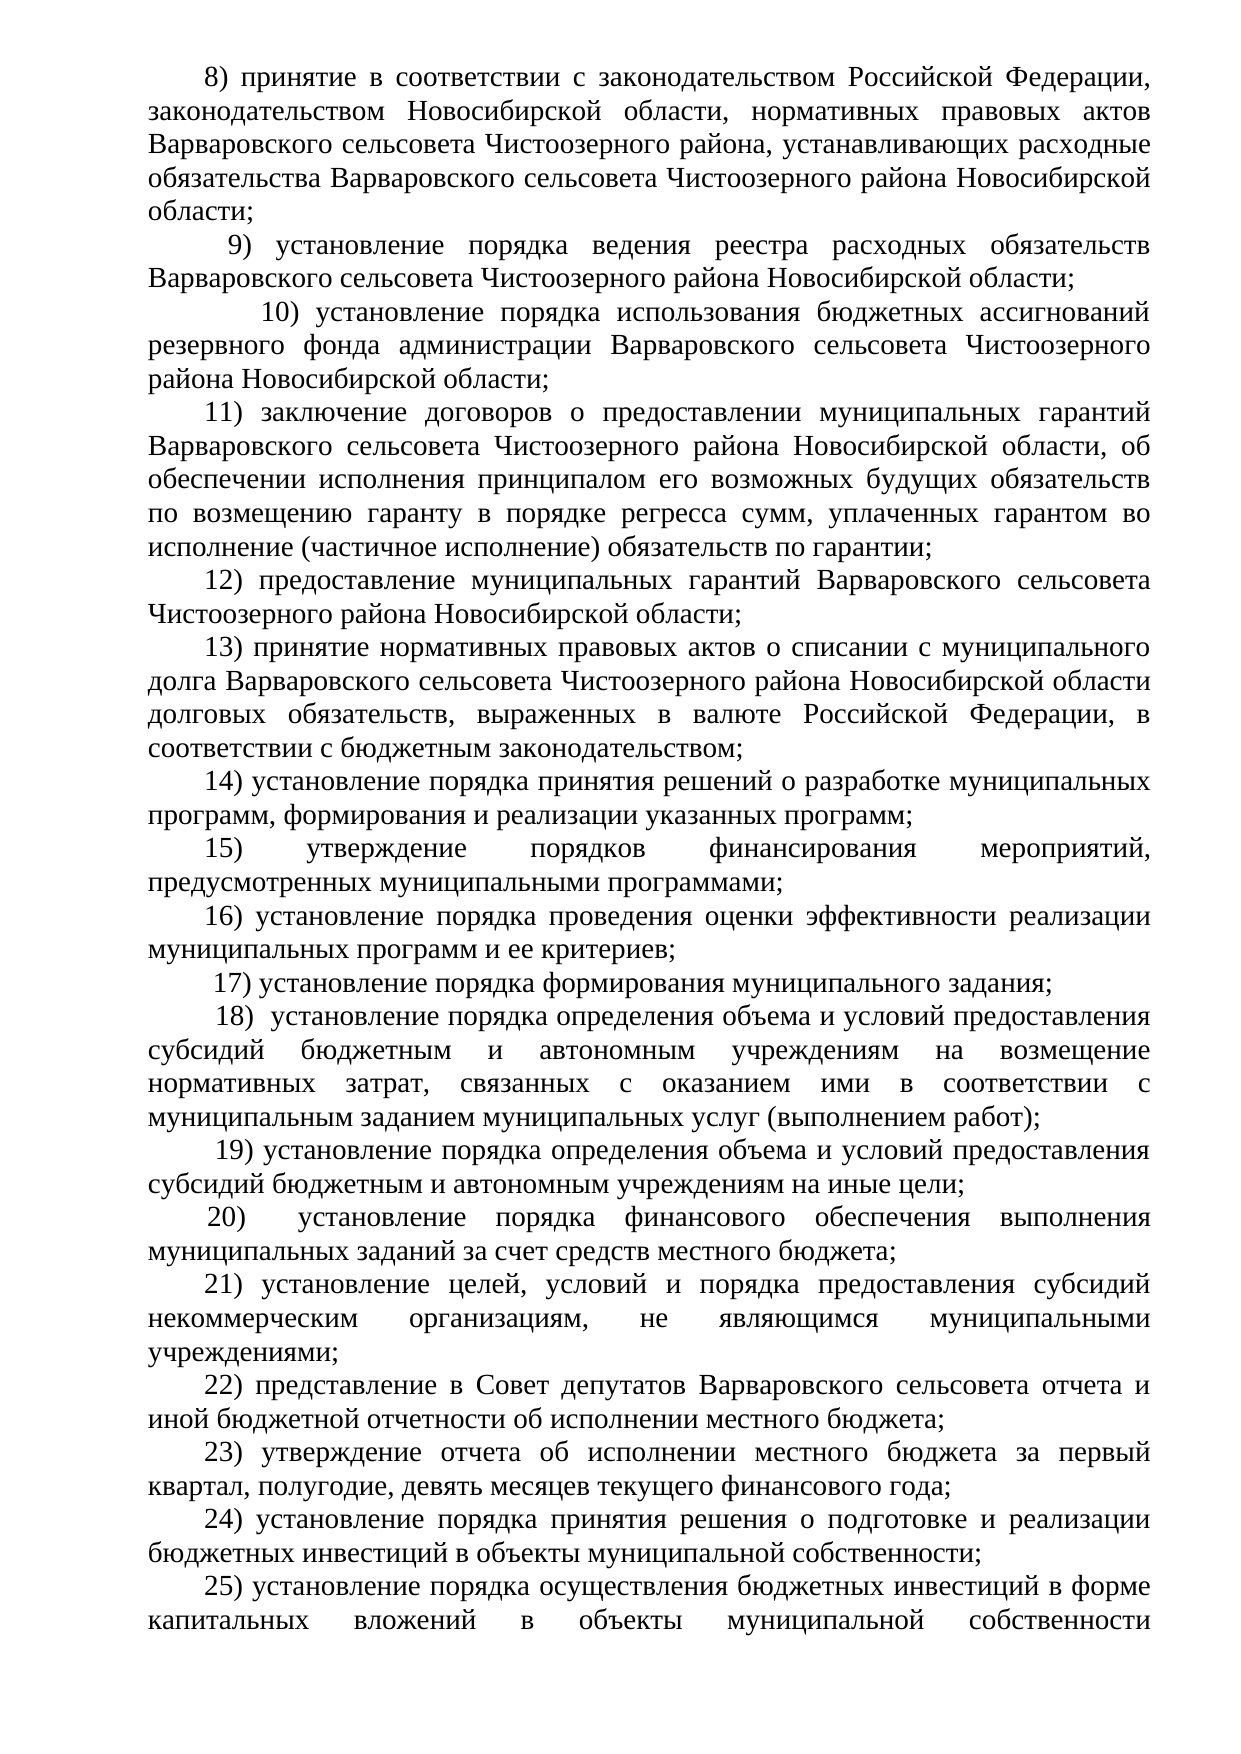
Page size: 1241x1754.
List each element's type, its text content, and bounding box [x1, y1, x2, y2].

text 22) представление в Совет депутатов Варваровского сельсовета отчета и иной бюджетной отчетности об исполнении местного бюджета; [148, 1367, 1152, 1434]
text 11) заключение договоров о предоставлении муниципальных гарантий Варваровского сельсовета Чистоозерного района Новосибирской области, об обеспечении исполнения принципалом его возможных будущих обязательств по возмещению гаранту в порядке регресса сумм, уплаченных гарантом во исполнение (частичное исполнение) обязательств по гарантии; [148, 394, 1152, 562]
text 14) установление порядка принятия решений о разработке муниципальных программ, формирования и реализации указанных программ; [148, 763, 1152, 831]
text 15) утверждение порядков финансирования мероприятий, предусмотренных муниципальными программами; [148, 831, 1152, 898]
text 17) установление порядка формирования муниципального задания; [148, 965, 1152, 998]
text 23) утверждение отчета об исполнении местного бюджета за первый квартал, полугодие, девять месяцев текущего финансового года; [148, 1434, 1152, 1501]
text 12) предоставление муниципальных гарантий Варваровского сельсовета Чистоозерного района Новосибирской области; [148, 562, 1152, 629]
text 13) принятие нормативных правовых актов о списании с муниципального долга Варваровского сельсовета Чистоозерного района Новосибирской области долговых обязательств, выраженных в валюте Российской Федерации, в соответствии с бюджетным законодательством; [148, 629, 1152, 763]
text 19) установление порядка определения объема и условий предоставления субсидий бюджетным и автономным учреждениям на иные цели; [148, 1132, 1152, 1199]
text 10) установление порядка использования бюджетных ассигнований резервного фонда администрации Варваровского сельсовета Чистоозерного района Новосибирской области; [148, 294, 1152, 394]
text 9) установление порядка ведения реестра расходных обязательств Варваровского сельсовета Чистоозерного района Новосибирской области; [148, 227, 1152, 294]
text 24) установление порядка принятия решения о подготовке и реализации бюджетных инвестиций в объекты муниципальной собственности; [148, 1501, 1152, 1568]
list установление порядка финансового обеспечения выполнения муниципальных заданий за счет средств местного бюджета; [148, 1199, 1152, 1267]
text 18) установление порядка определения объема и условий предоставления субсидий бюджетным и автономным учреждениям на возмещение нормативных затрат, связанных с оказанием ими в соответствии с муниципальным заданием муниципальных услуг (выполнением работ); [148, 998, 1152, 1132]
text 16) установление порядка проведения оценки эффективности реализации муниципальных программ и ее критериев; [148, 898, 1152, 965]
text 21) установление целей, условий и порядка предоставления субсидий некоммерческим организациям, не являющимся муниципальными учреждениями; [148, 1267, 1152, 1367]
text 8) принятие в соответствии с законодательством Российской Федерации, законодательством Новосибирской области, нормативных правовых актов Варваровского сельсовета Чистоозерного района, устанавливающих расходные обязательства Варваровского сельсовета Чистоозерного района Новосибирской области; [148, 59, 1152, 227]
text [148, 1568, 1152, 1636]
